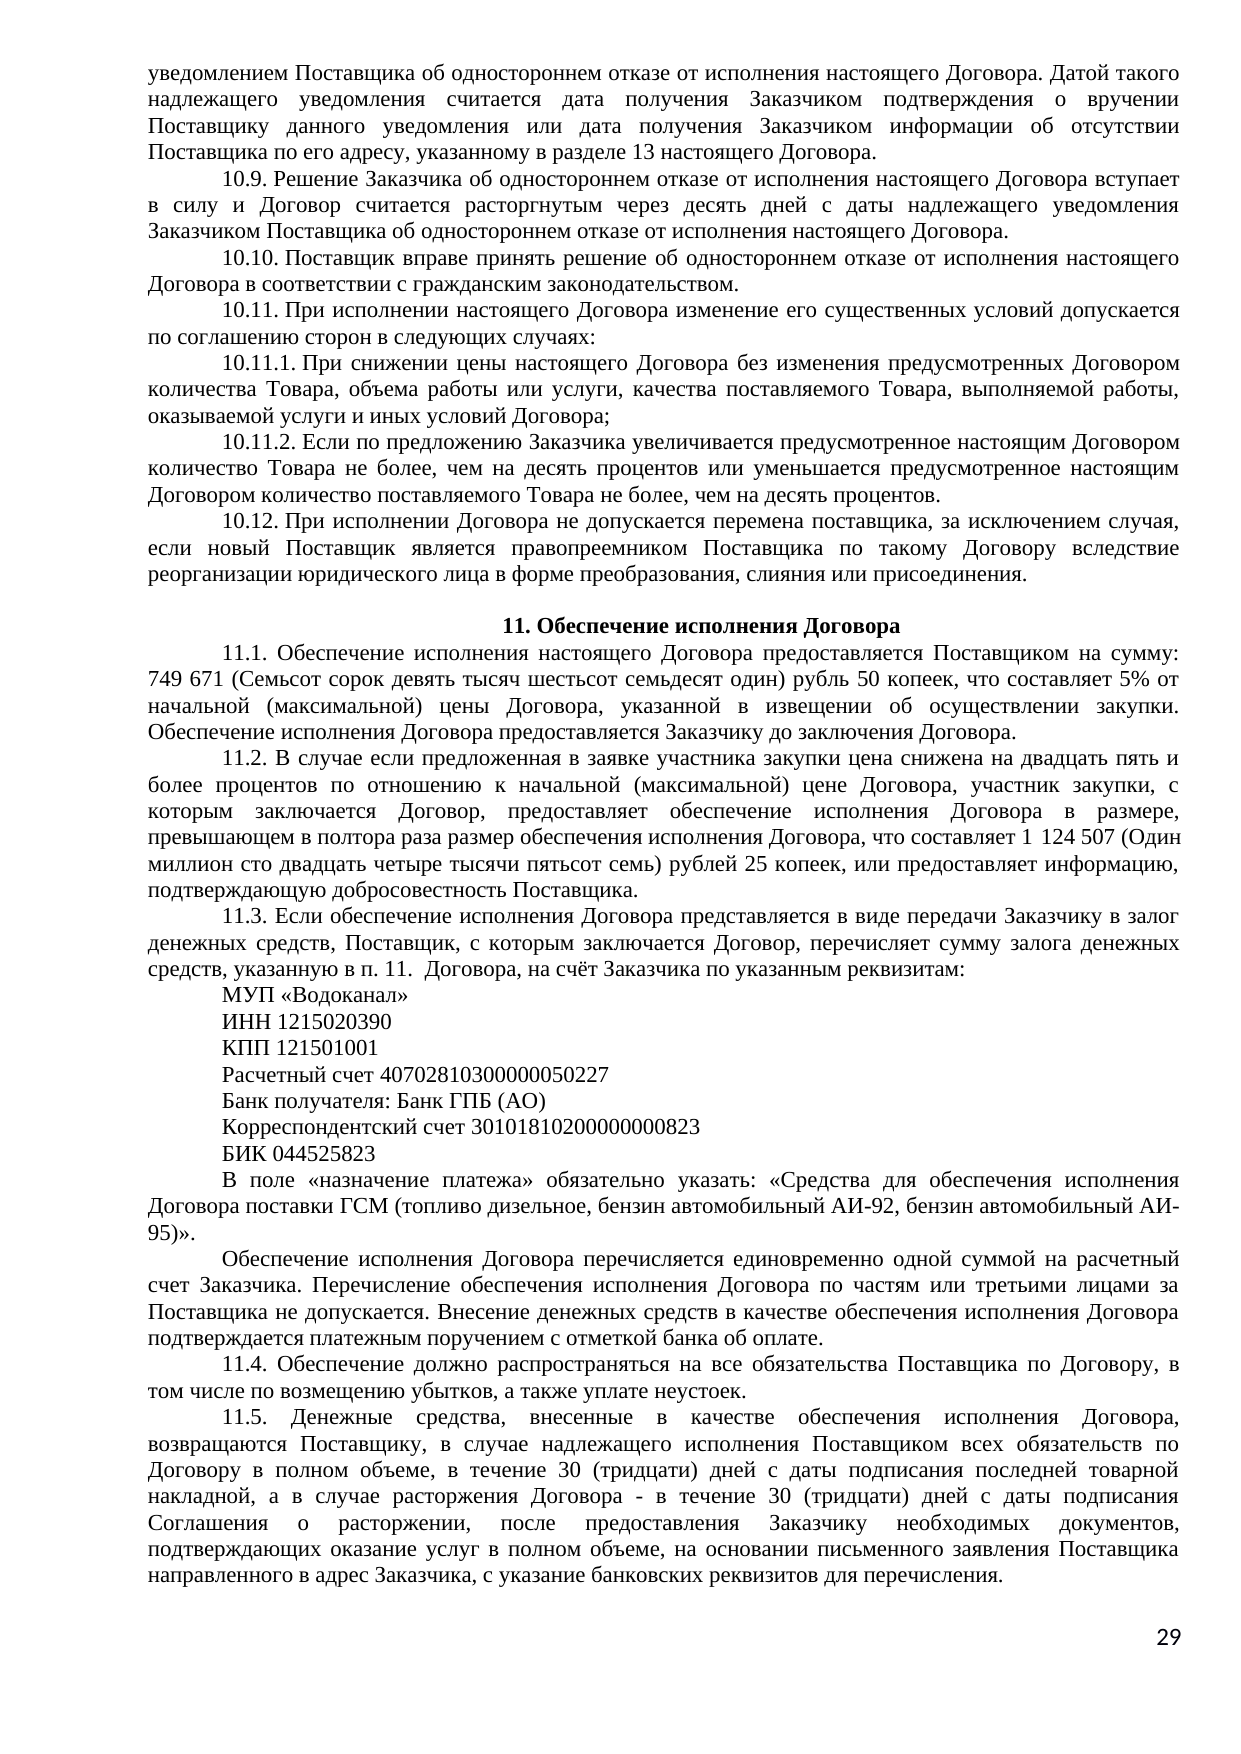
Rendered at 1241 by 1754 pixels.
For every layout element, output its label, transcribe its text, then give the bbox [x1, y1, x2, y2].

text 11.4. Обеспечение должно распространяться на все обязательства Поставщика по Договору, в том числе по возмещению убытков, а также уплате неустоек. [148, 1351, 1181, 1403]
text Корреспондентский счет 30101810200000000823 [148, 1113, 1181, 1140]
text 10.11.1. При снижении цены настоящего Договора без изменения предусмотренных Договором количества Товара, объема работы или услуги, качества поставляемого Товара, выполняемой работы, оказываемой услуги и иных условий Договора; [148, 349, 1181, 428]
text 11.1. Обеспечение исполнения настоящего Договора предоставляется Поставщиком на сумму: 749 671 (Семьсот сорок девять тысяч шестьсот семьдесят один) рубль 50 копеек, что составляет 5% от начальной (максимальной) цены Договора, указанной в извещении об осуществлении закупки. Обеспечение исполнения Договора предоставляется Заказчику до заключения Договора. [148, 639, 1181, 744]
text БИК 044525823 [148, 1140, 1181, 1166]
text Банк получателя: Банк ГПБ (АО) [148, 1087, 1181, 1113]
text 10.12. При исполнении Договора не допускается перемена поставщика, за исключением случая, если новый Поставщик является правопреемником Поставщика по такому Договору вследствие реорганизации юридического лица в форме преобразования, слияния или присоединения. [148, 507, 1181, 586]
text 11. Обеспечение исполнения Договора [148, 613, 1181, 639]
text 11.5. Денежные средства, внесенные в качестве обеспечения исполнения Договора, возвращаются Поставщику, в случае надлежащего исполнения Поставщиком всех обязательств по Договору в полном объеме, в течение 30 (тридцати) дней с даты подписания последней товарной накладной, а в случае расторжения Договора - в течение 30 (тридцати) дней с даты подписания Соглашения о расторжении, после предоставления Заказчику необходимых документов, подтверждающих оказание услуг в полном объеме, на основании письменного заявления Поставщика направленного в адрес Заказчика, с указание банковских реквизитов для перечисления. [148, 1403, 1181, 1588]
text МУП «Водоканал» [148, 982, 1181, 1008]
text Обеспечение исполнения Договора перечисляется единовременно одной суммой на расчетный счет Заказчика. Перечисление обеспечения исполнения Договора по частям или третьими лицами за Поставщика не допускается. Внесение денежных средств в качестве обеспечения исполнения Договора подтверждается платежным поручением с отметкой банка об оплате. [148, 1245, 1181, 1351]
text 10.10. Поставщик вправе принять решение об одностороннем отказе от исполнения настоящего Договора в соответствии с гражданским законодательством. [148, 244, 1181, 296]
text 11.3. Если обеспечение исполнения Договора представляется в виде передачи Заказчику в залог денежных средств, Поставщик, с которым заключается Договор, перечисляет сумму залога денежных средств, указанную в п. 11. Договора, на счёт Заказчика по указанным реквизитам: [148, 902, 1181, 982]
text КПП 121501001 [148, 1034, 1181, 1061]
text 10.11. При исполнении настоящего Договора изменение его существенных условий допускается по соглашению сторон в следующих случаях: [148, 296, 1181, 349]
text 11.2. В случае если предложенная в заявке участника закупки цена снижена на двадцать пять и более процентов по отношению к начальной (максимальной) цене Договора, участник закупки, с которым заключается Договор, предоставляет обеспечение исполнения Договора в размере, превышающем в полтора раза размер обеспечения исполнения Договора, что составляет 1 124 507 (Один миллион сто двадцать четыре тысячи пятьсот семь) рублей 25 копеек, или предоставляет информацию, подтверждающую добросовестность Поставщика. [148, 744, 1181, 902]
text В поле «назначение платежа» обязательно указать: «Средства для обеспечения исполнения Договора поставки ГСМ (топливо дизельное, бензин автомобильный АИ-92, бензин автомобильный АИ-95)». [148, 1166, 1181, 1245]
text Расчетный счет 40702810300000050227 [148, 1061, 1181, 1087]
text 10.9. Решение Заказчика об одностороннем отказе от исполнения настоящего Договора вступает в силу и Договор считается расторгнутым через десять дней с даты надлежащего уведомления Заказчиком Поставщика об одностороннем отказе от исполнения настоящего Договора. [148, 164, 1181, 244]
text 10.11.2. Если по предложению Заказчика увеличивается предусмотренное настоящим Договором количество Товара не более, чем на десять процентов или уменьшается предусмотренное настоящим Договором количество поставляемого Товара не более, чем на десять процентов. [148, 428, 1181, 507]
text ИНН 1215020390 [148, 1008, 1181, 1034]
